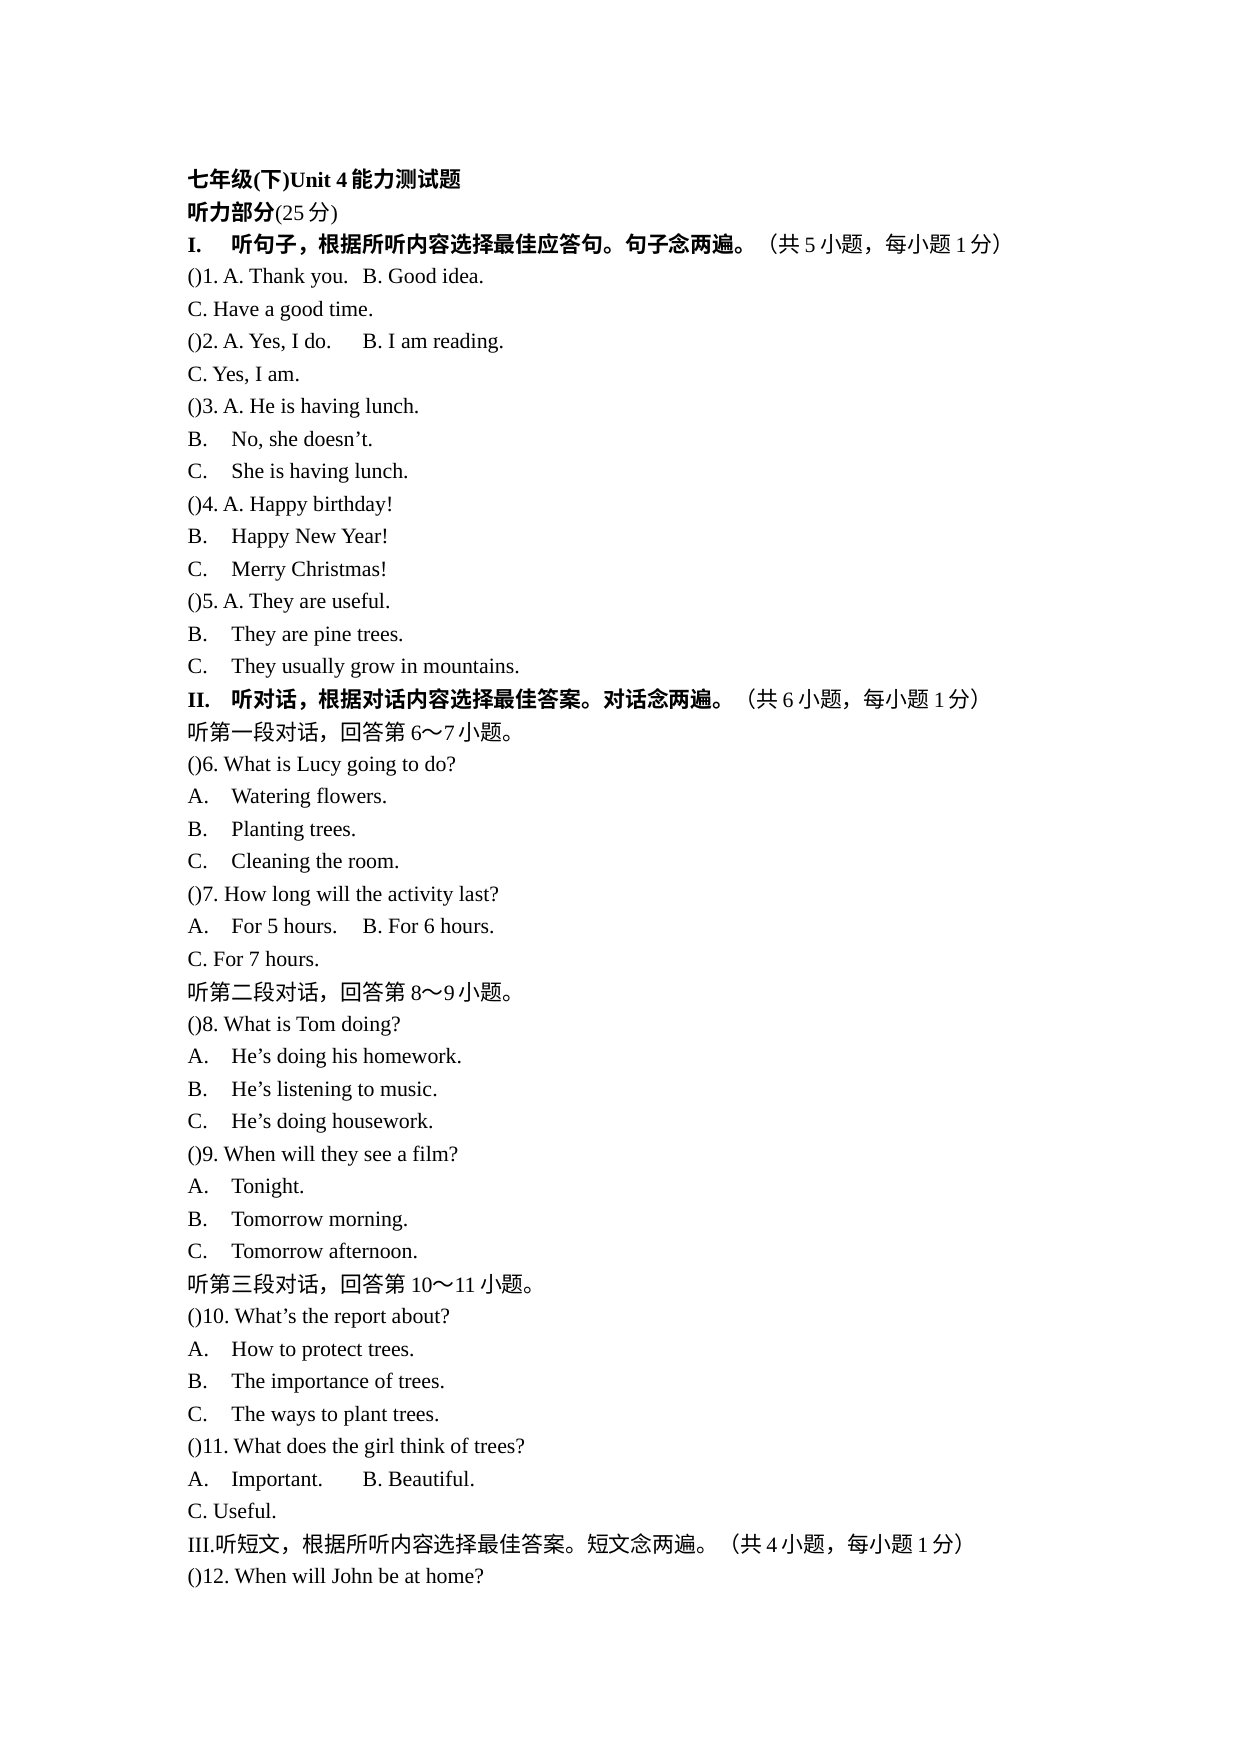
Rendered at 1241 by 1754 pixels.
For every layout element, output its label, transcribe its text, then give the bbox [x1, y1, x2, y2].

text A. Watering flowers. [187, 779, 1053, 812]
text 听第二段对话，回答第8〜9小题。 [187, 974, 1053, 1007]
text A. Important. B. Beautiful. [187, 1462, 1053, 1494]
text C. She is having lunch. [187, 454, 1053, 487]
text A. He’s doing his homework. [187, 1039, 1053, 1072]
text C. They usually grow in mountains. [187, 649, 1053, 682]
text C. Have a good time. [187, 292, 1053, 324]
text B. They are pine trees. [187, 617, 1053, 649]
text ()8. What is Tom doing? [187, 1007, 1053, 1039]
text C. Yes, I am. [187, 357, 1053, 389]
text A. For 5 hours. B. For 6 hours. [187, 909, 1053, 942]
text B. No, she doesn’t. [187, 422, 1053, 454]
text C. Merry Christmas! [187, 552, 1053, 584]
text ()11. What does the girl think of trees? [187, 1429, 1053, 1462]
text ()7. How long will the activity last? [187, 877, 1053, 909]
text ()10. What’s the report about? [187, 1299, 1053, 1332]
text A. Tonight. [187, 1169, 1053, 1202]
text ()1. A. Thank you. B. Good idea. [187, 259, 1053, 292]
text C. He’s doing housework. [187, 1104, 1053, 1137]
text ()5. A. They are useful. [187, 584, 1053, 617]
text A. How to protect trees. [187, 1332, 1053, 1364]
text B. Planting trees. [187, 812, 1053, 844]
text 听力部分(25分) [187, 194, 1053, 227]
text 听第一段对话，回答第6〜7小题。 [187, 714, 1053, 747]
text ()2. A. Yes, I do. B. I am reading. [187, 324, 1053, 357]
text C. The ways to plant trees. [187, 1397, 1053, 1429]
text B. Happy New Year! [187, 519, 1053, 552]
text B. Tomorrow morning. [187, 1202, 1053, 1234]
text C. Useful. [187, 1494, 1053, 1527]
text ()3. A. He is having lunch. [187, 389, 1053, 422]
text ()9. When will they see a film? [187, 1137, 1053, 1169]
text B. He’s listening to music. [187, 1072, 1053, 1104]
text C. Cleaning the room. [187, 844, 1053, 877]
text C. Tomorrow afternoon. [187, 1234, 1053, 1267]
text I. 听句子，根据所听内容选择最佳应答句。句子念两遍。（共5小题，每小题1分） [187, 227, 1053, 259]
text ()6. What is Lucy going to do? [187, 747, 1053, 779]
text 听第三段对话，回答第10〜11小题。 [187, 1267, 1053, 1299]
text 七年级(下)Unit 4能力测试题 [187, 162, 1053, 194]
text B. The importance of trees. [187, 1364, 1053, 1397]
text II. 听对话，根据对话内容选择最佳答案。对话念两遍。（共6小题，每小题1分） [187, 682, 1053, 714]
text C. For 7 hours. [187, 942, 1053, 974]
text ()4. A. Happy birthday! [187, 487, 1053, 519]
text III.听短文，根据所听内容选择最佳答案。短文念两遍。（共4小题，每小题1分） [187, 1527, 1053, 1559]
text ()12. When will John be at home? [187, 1559, 1053, 1592]
